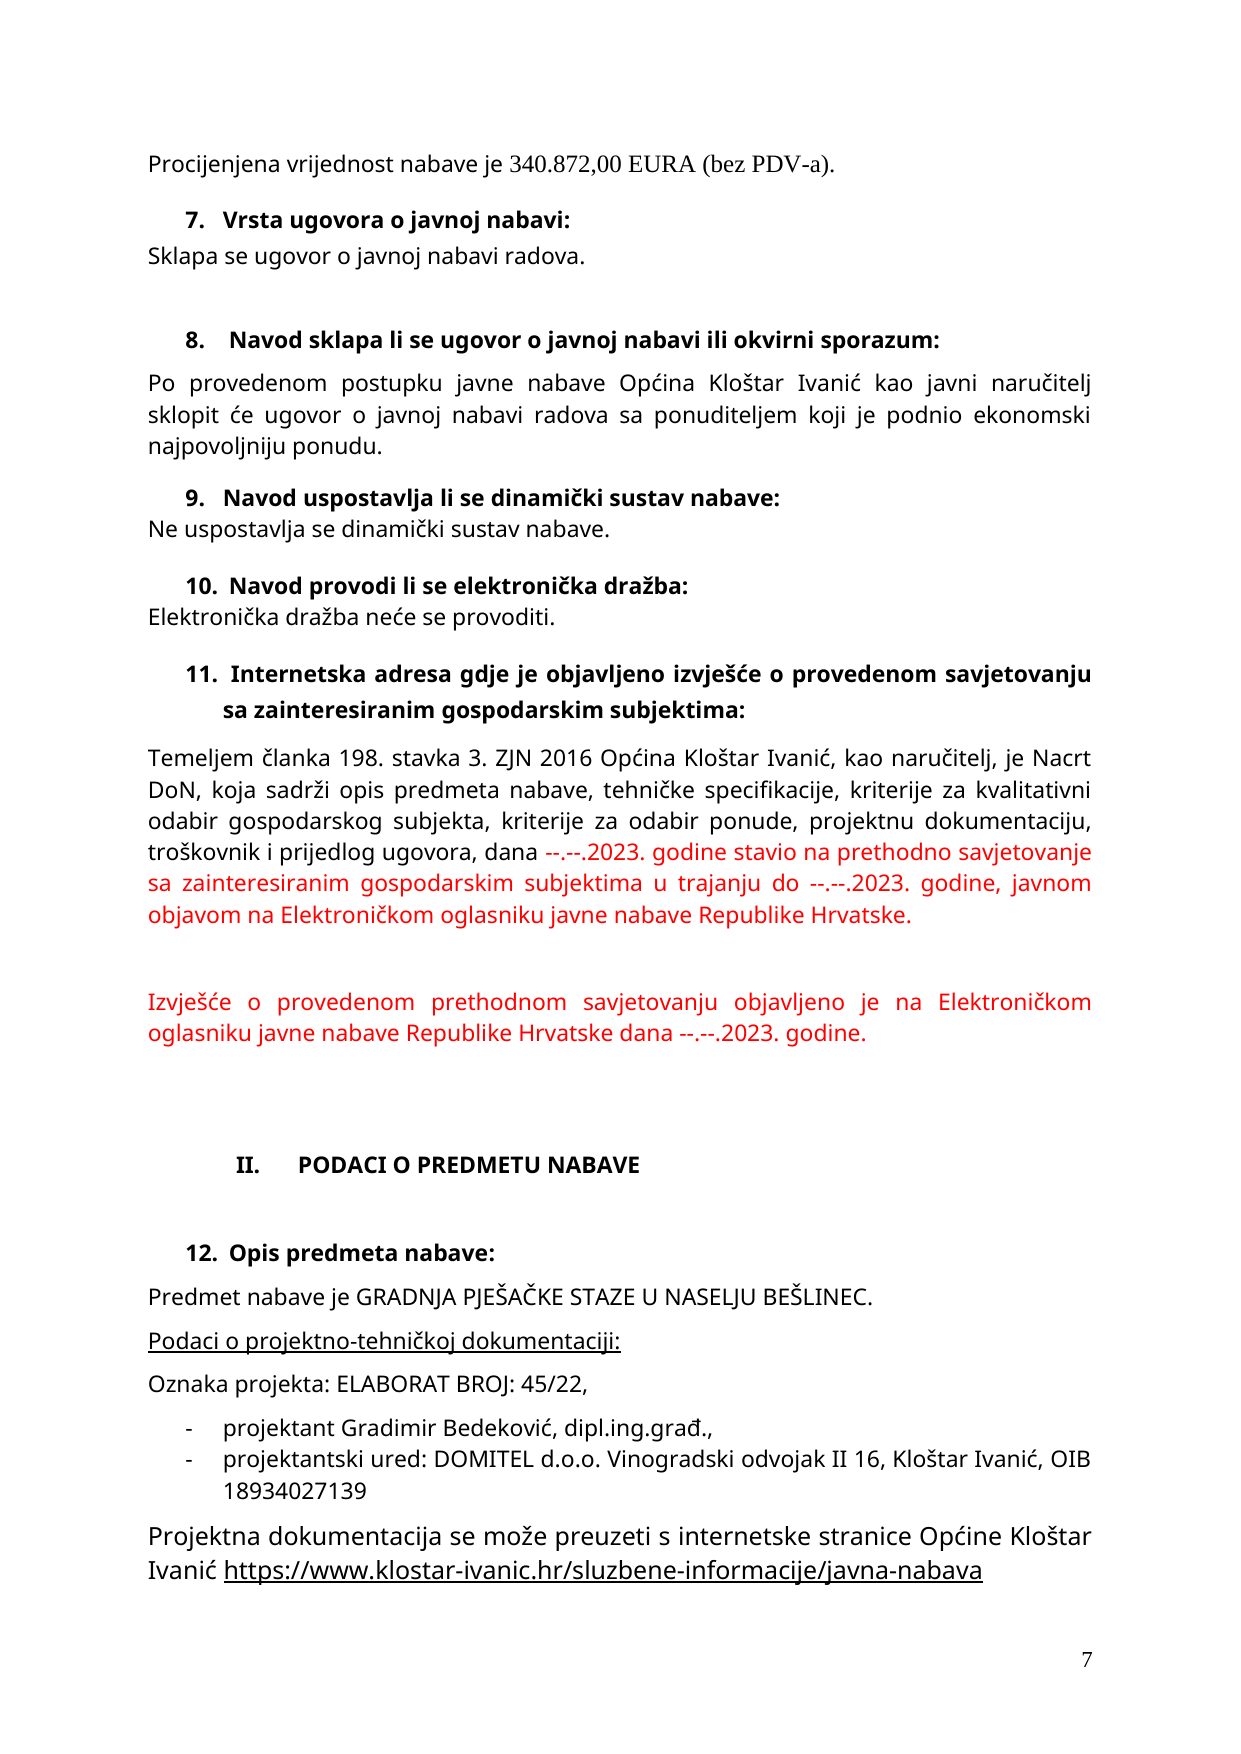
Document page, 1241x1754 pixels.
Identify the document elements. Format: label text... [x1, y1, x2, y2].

subtitle Internetska adresa gdje je objavljeno izvješće o provedenom savjetovanju sa zainteresiranim gospodarskim subjektima: [185, 658, 1093, 725]
text Sklapa se ugovor o javnoj nabavi radova. [148, 240, 1093, 272]
subtitle Navod uspostavlja li se dinamički sustav nabave: [185, 482, 1093, 513]
text Podaci o projektno-tehničkoj dokumentaciji: [148, 1325, 1093, 1356]
subtitle PODACI O PREDMETU NABAVE [260, 1149, 1093, 1180]
text Elektronička dražba neće se provoditi. [148, 601, 1093, 632]
subtitle Vrsta ugovora o javnoj nabavi: [185, 204, 1093, 236]
text Temeljem članka 198. stavka 3. ZJN 2016 Općina Kloštar Ivanić, kao naručitelj, je Nacrt DoN, koja sadrži opis predmeta nabave, tehničke specifikacije, kriterije za kvalitativni odabir gospodarskog subjekta, kriterije za odabir ponude, projektnu dokumentaciju, troškovnik i prijedlog ugovora, dana --.--.2023. godine stavio na prethodno savjetovanje sa zainteresiranim gospodarskim subjektima u trajanju do --.--.2023. godine, javnom objavom na Elektroničkom oglasniku javne nabave Republike Hrvatske. [148, 742, 1093, 930]
text Izvješće o provedenom prethodnom savjetovanju objavljeno je na Elektroničkom oglasniku javne nabave Republike Hrvatske dana --.--.2023. godine. [148, 986, 1093, 1049]
text Ne uspostavlja se dinamički sustav nabave. [148, 513, 1093, 544]
text Procijenjena vrijednost nabave je 340.872,00 EURA (bez PDV-a). [148, 148, 1093, 179]
list projektantski ured: DOMITEL d.o.o. Vinogradski odvojak II 16, Kloštar Ivanić, OIB 18934027139 [185, 1443, 1093, 1506]
subtitle Navod provodi li se elektronička dražba: [185, 570, 1093, 601]
text Oznaka projekta: ELABORAT BROJ: 45/22, [148, 1368, 1093, 1400]
text Po provedenom postupku javne nabave Općina Kloštar Ivanić kao javni naručitelj sklopit će ugovor o javnoj nabavi radova sa ponuditeljem koji je podnio ekonomski najpovoljniju ponudu. [148, 367, 1093, 461]
text Projektna dokumentacija se može preuzeti s internetske stranice Općine Kloštar Ivanić https://www.klostar-ivanic.hr/sluzbene-informacije/javna-nabava [148, 1518, 1093, 1587]
text Predmet nabave je GRADNJA PJEŠAČKE STAZE U NASELJU BEŠLINEC. [148, 1281, 1093, 1312]
list projektant Gradimir Bedeković, dipl.ing.građ., [185, 1412, 1093, 1443]
subtitle Navod sklapa li se ugovor o javnoj nabavi ili okvirni sporazum: [185, 324, 1093, 355]
subtitle Opis predmeta nabave: [185, 1237, 1093, 1268]
